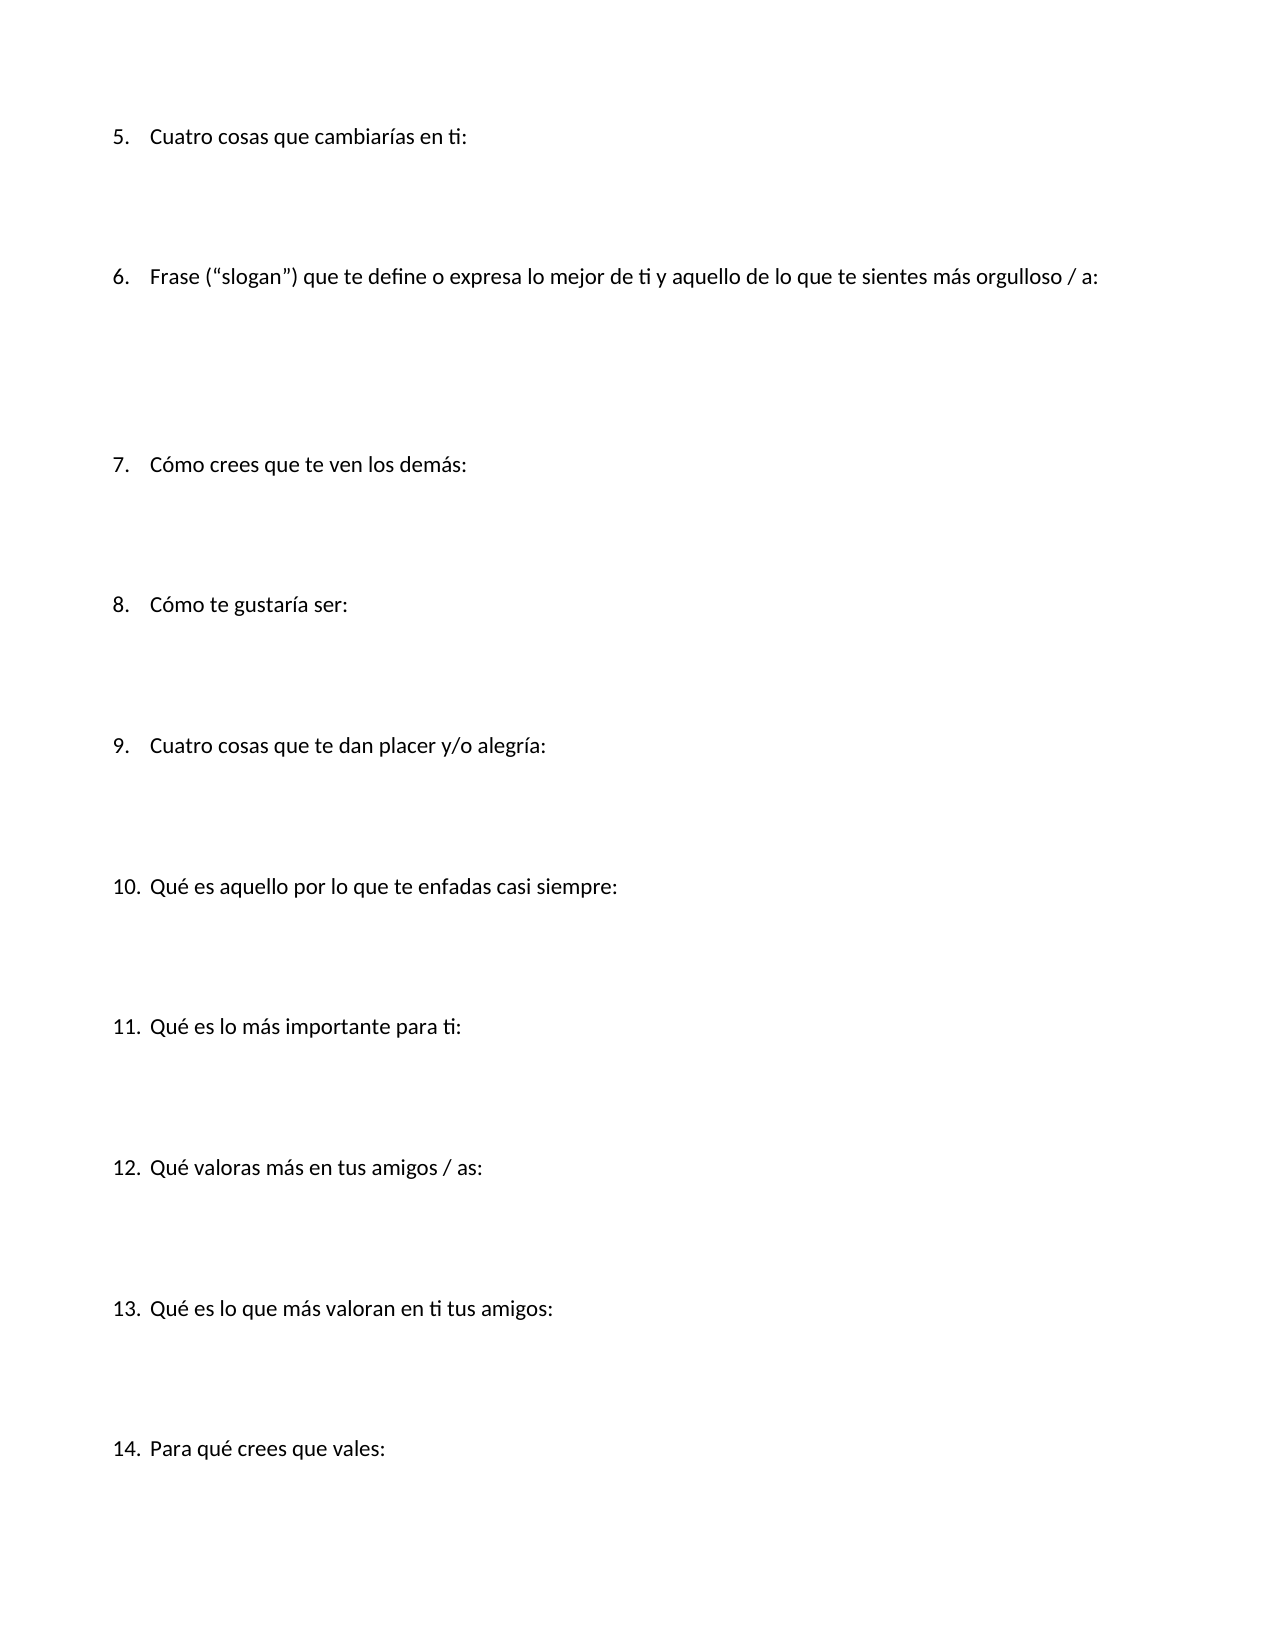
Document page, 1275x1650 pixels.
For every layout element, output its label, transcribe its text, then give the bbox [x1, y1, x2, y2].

list Frase (“slogan”) que te define o expresa lo mejor de ti y aquello de lo que te sientes más orgulloso / a: [112, 262, 1200, 291]
list Cómo crees que te ven los demás: [112, 450, 1200, 478]
list Qué es lo más importante para ti: [112, 1012, 1200, 1041]
list Cuatro cosas que cambiarías en ti: [112, 122, 1200, 150]
list Qué valoras más en tus amigos / as: [112, 1153, 1200, 1181]
list Para qué crees que vales: [112, 1434, 1200, 1462]
list Cuatro cosas que te dan placer y/o alegría: [112, 731, 1200, 759]
list Cómo te gustaría ser: [112, 591, 1200, 619]
list Qué es aquello por lo que te enfadas casi siempre: [112, 872, 1200, 900]
list Qué es lo que más valoran en ti tus amigos: [112, 1294, 1200, 1322]
